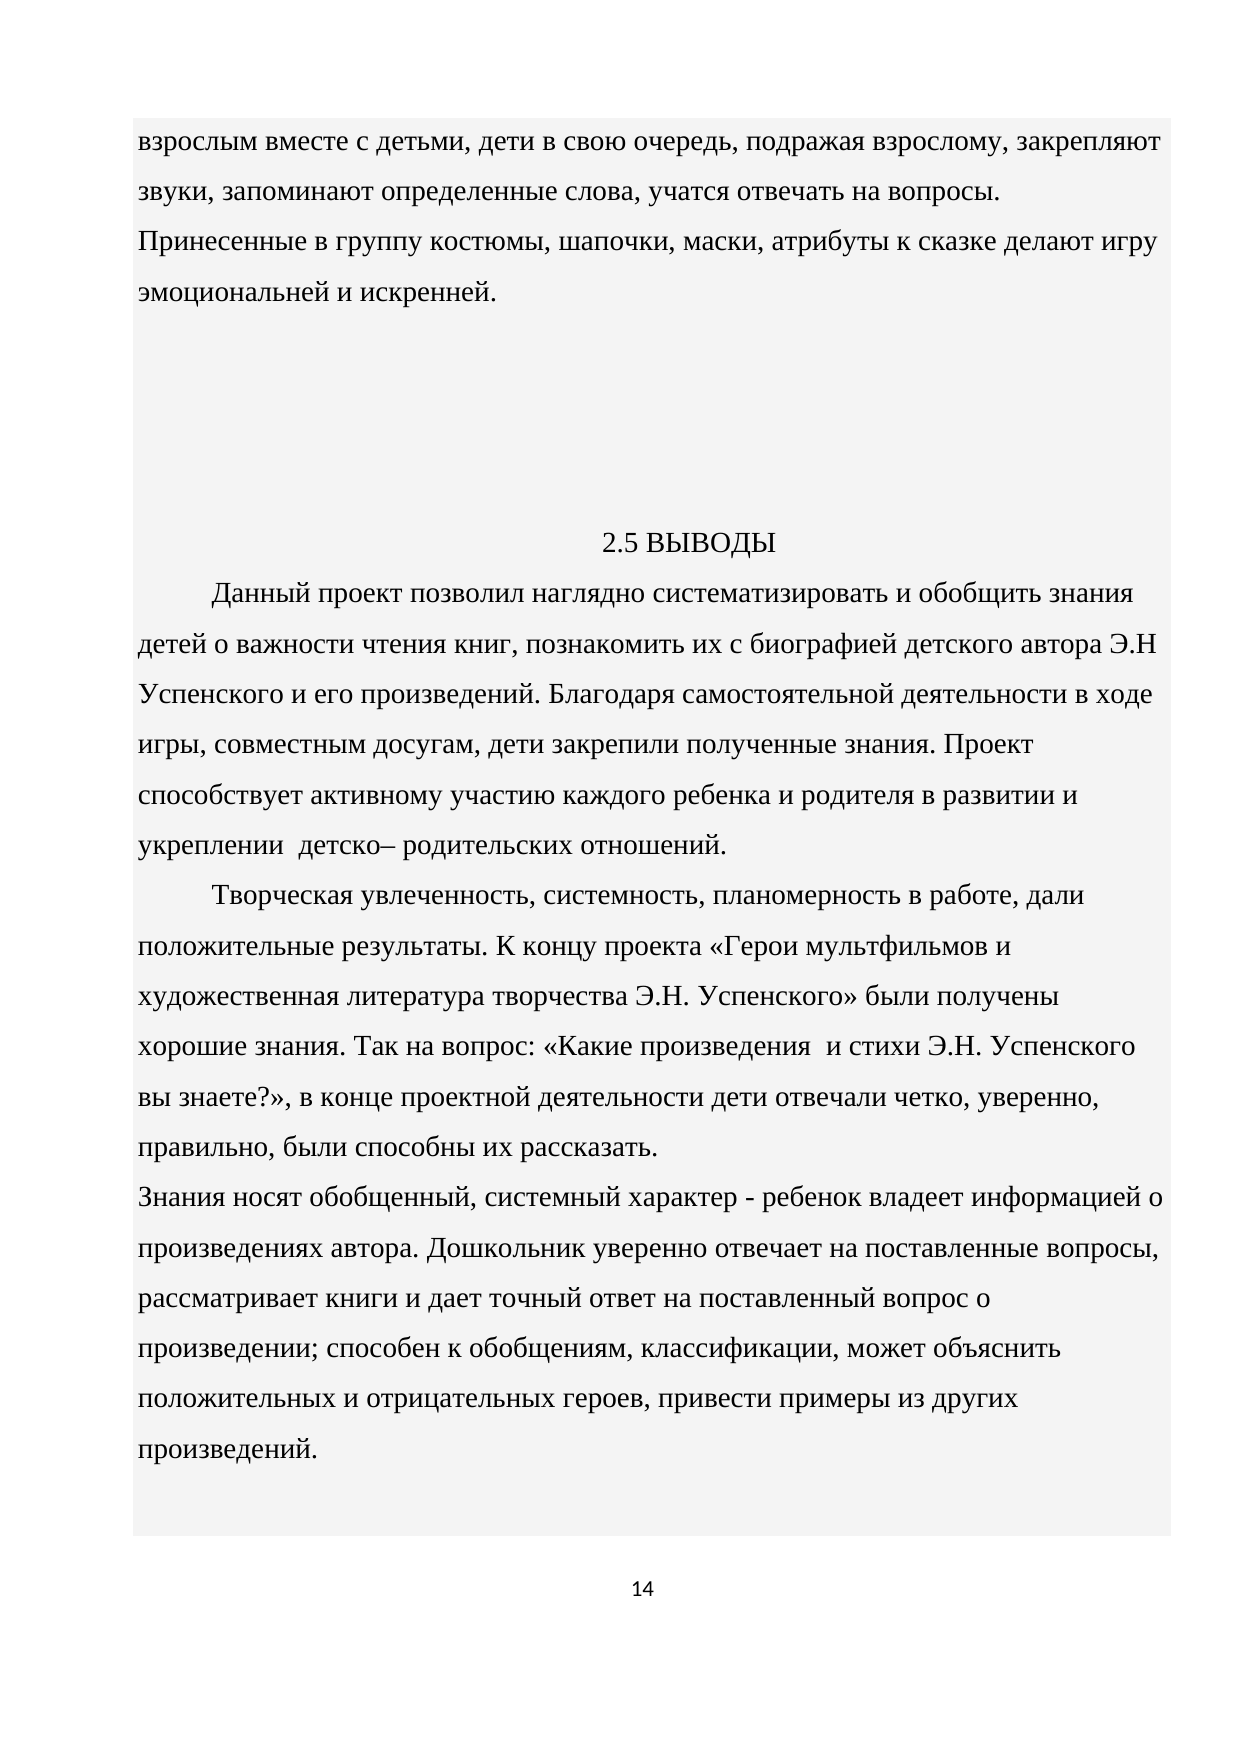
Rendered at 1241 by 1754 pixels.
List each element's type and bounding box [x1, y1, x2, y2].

table_header [133, 118, 1171, 1536]
